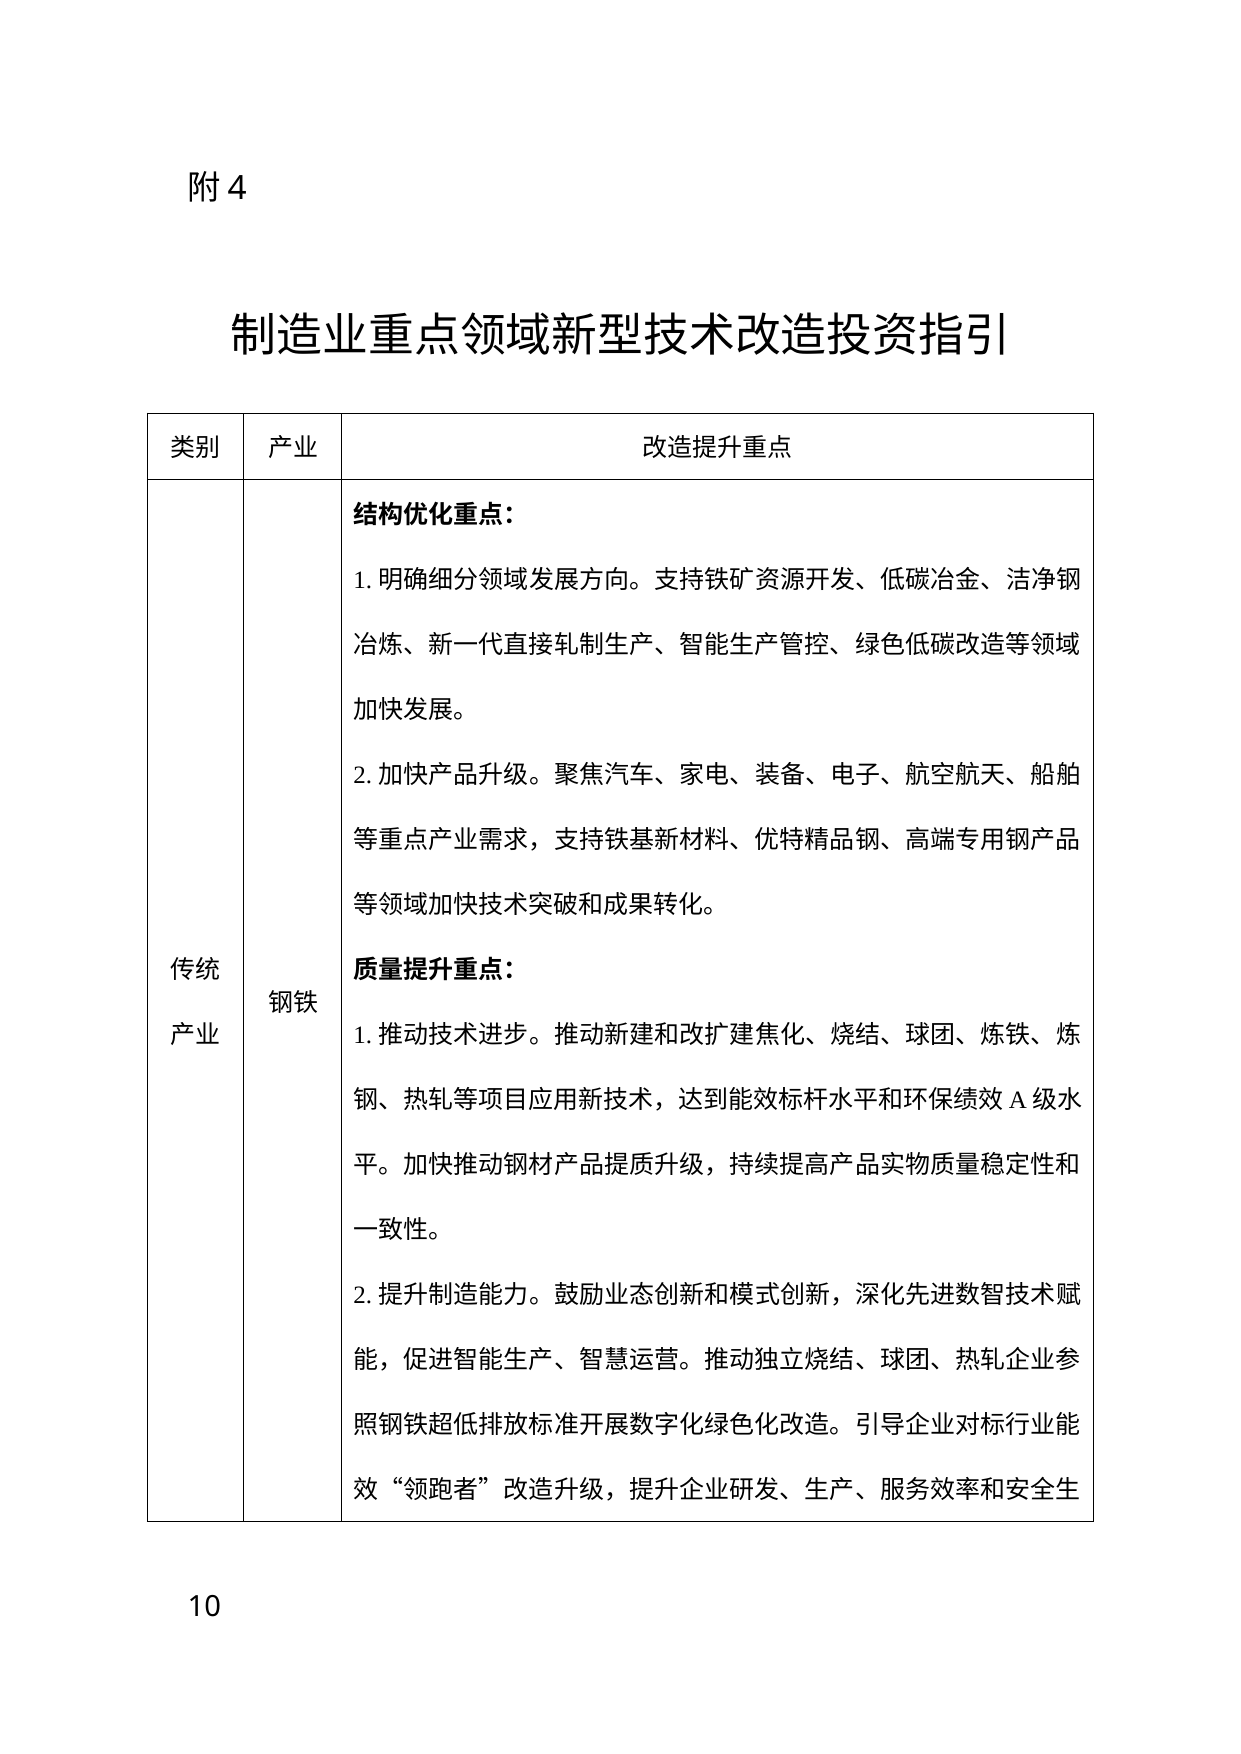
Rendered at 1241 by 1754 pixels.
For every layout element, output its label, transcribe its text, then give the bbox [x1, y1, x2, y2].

table_cell 传统产业 [148, 480, 243, 1521]
table_header 产业 [244, 414, 341, 478]
table_header 改造提升重点 [342, 414, 1093, 478]
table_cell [342, 480, 1093, 1521]
table_cell 钢铁 [244, 480, 341, 1521]
text 附4 [187, 152, 1053, 217]
text 制造业重点领域新型技术改造投资指引 [187, 282, 1053, 380]
table_header 类别 [148, 414, 243, 478]
